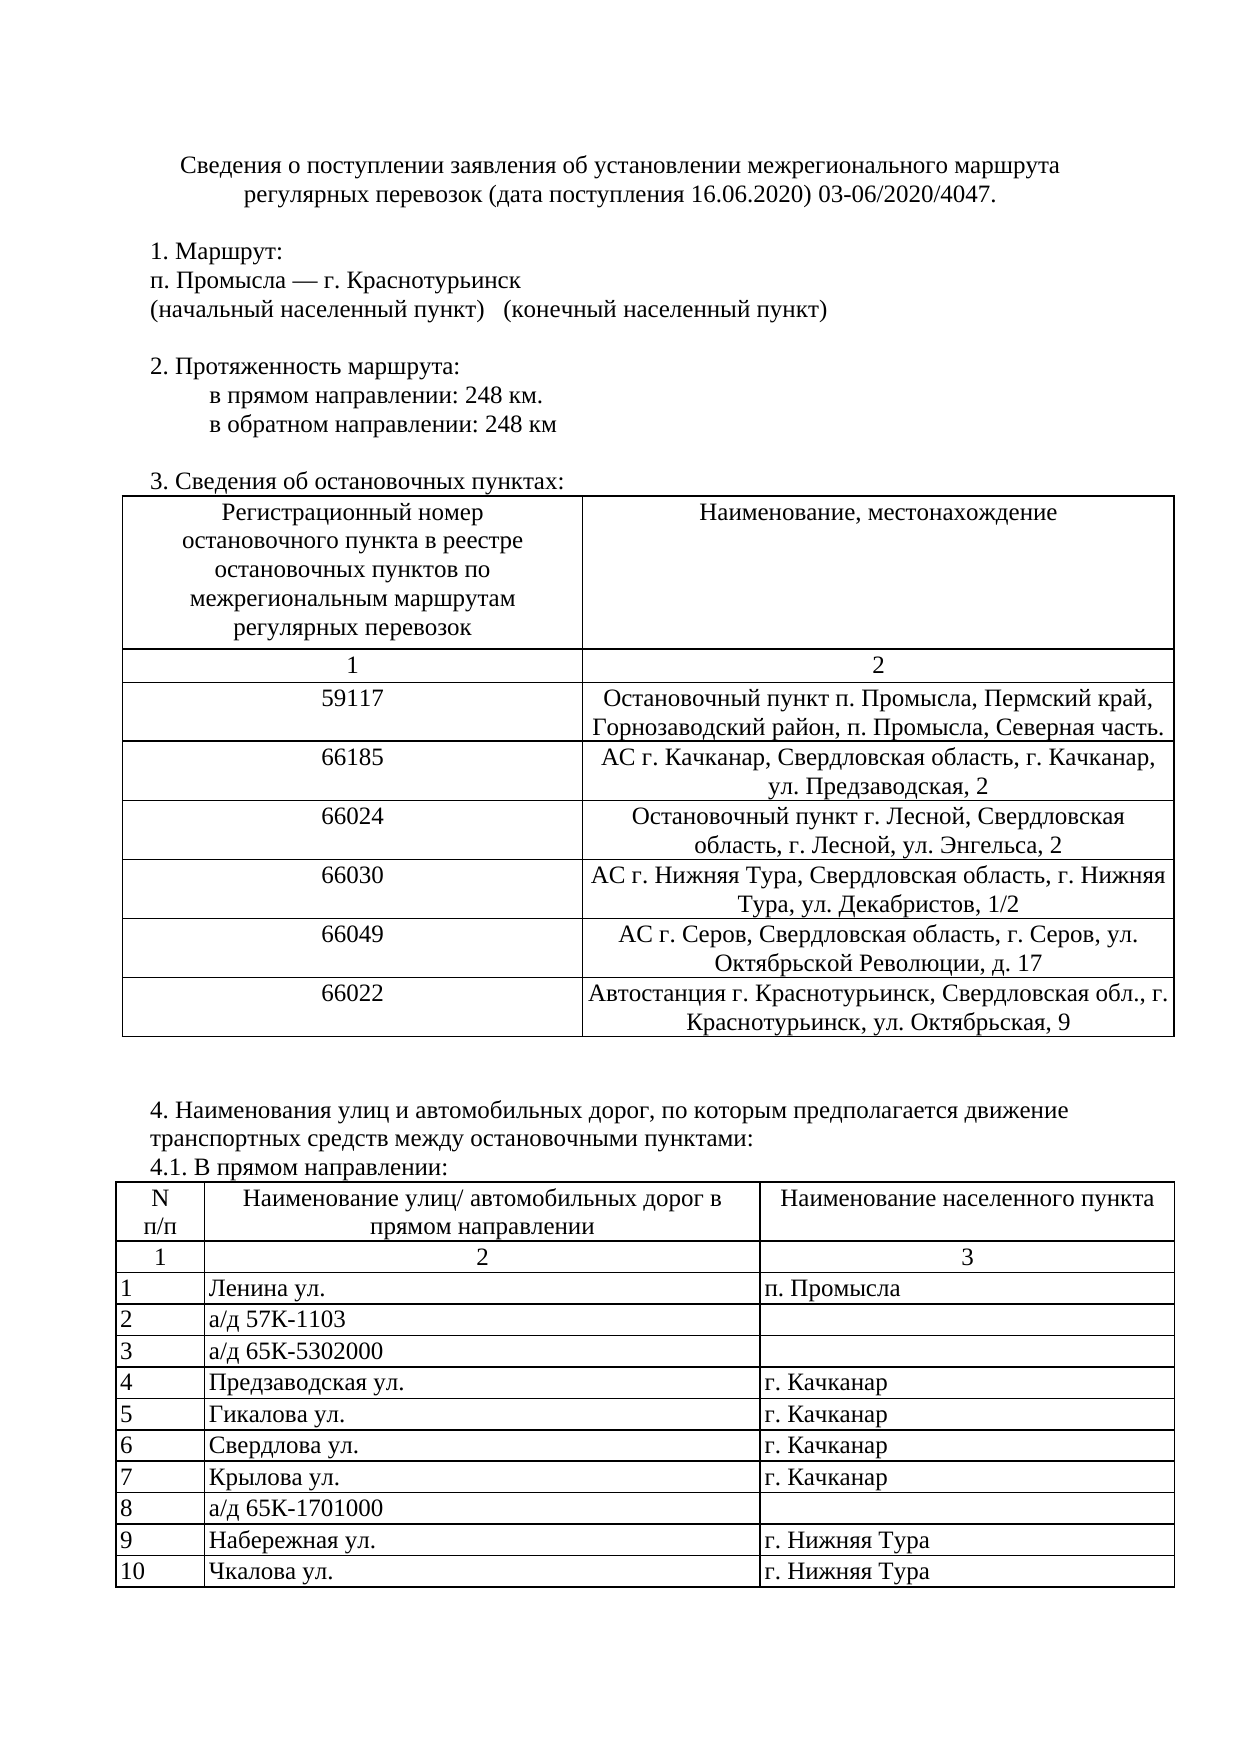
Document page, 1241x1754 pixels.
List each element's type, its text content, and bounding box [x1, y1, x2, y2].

table_cell [761, 1305, 1174, 1334]
table_cell Ленина ул. [205, 1273, 759, 1303]
text 2. Протяженность маршрута: [150, 351, 1090, 380]
table_cell АС г. Качканар, Свердловская область, г. Качканар, ул. Предзаводская, 2 [583, 742, 1173, 799]
table_cell 66049 [123, 919, 582, 977]
table_cell 10 [117, 1556, 204, 1586]
table_cell [761, 1493, 1174, 1523]
table_cell Набережная ул. [205, 1525, 759, 1555]
table_cell Чкалова ул. [205, 1556, 759, 1586]
text п. Промысла — г. Краснотурьинск [150, 265, 1090, 294]
table_header N п/п [117, 1183, 204, 1240]
table_cell 1 [123, 650, 582, 681]
text 4. Наименования улиц и автомобильных дорог, по которым предполагается движение транспортных средств между остановочными пунктами: [150, 1095, 1090, 1152]
table_cell 2 [205, 1242, 759, 1272]
table_cell 66022 [123, 978, 582, 1036]
table_cell АС г. Серов, Свердловская область, г. Серов, ул. Октябрьской Революции, д. 17 [583, 919, 1173, 977]
table_cell г. Качканар [761, 1462, 1174, 1492]
table_cell а/д 57К-1103 [205, 1305, 759, 1334]
text в прямом направлении: 248 км. [150, 380, 1090, 409]
text (начальный населенный пункт) (конечный населенный пункт) [150, 294, 1090, 322]
table_cell г. Качканар [761, 1431, 1174, 1460]
table_cell 66185 [123, 742, 582, 799]
table_header Наименование, местонахождение [583, 497, 1173, 648]
text в обратном направлении: 248 км [150, 409, 1090, 437]
text 3. Сведения об остановочных пунктах: [150, 466, 1090, 495]
table_cell п. Промысла [761, 1273, 1174, 1303]
table_header Наименование населенного пункта [761, 1183, 1174, 1240]
table_cell 2 [583, 650, 1173, 681]
text 1. Маршрут: [150, 236, 1090, 265]
table_cell [761, 1336, 1174, 1366]
table_cell 5 [117, 1399, 204, 1429]
text 4.1. В прямом направлении: [150, 1152, 1090, 1181]
table_header Наименование улиц/ автомобильных дорог в прямом направлении [205, 1183, 759, 1240]
table_cell 66024 [123, 801, 582, 858]
table_cell Свердлова ул. [205, 1431, 759, 1460]
table_cell 1 [117, 1242, 204, 1272]
table_cell Крылова ул. [205, 1462, 759, 1492]
table_cell 3 [761, 1242, 1174, 1272]
table_cell 4 [117, 1368, 204, 1397]
table_cell 3 [117, 1336, 204, 1366]
table_cell Предзаводская ул. [205, 1368, 759, 1397]
table_cell а/д 65К-5302000 [205, 1336, 759, 1366]
table_cell АС г. Нижняя Тура, Свердловская область, г. Нижняя Тура, ул. Декабристов, 1/2 [583, 860, 1173, 918]
table_cell г. Качканар [761, 1399, 1174, 1429]
table_cell 1 [117, 1273, 204, 1303]
table_cell Автостанция г. Краснотурьинск, Свердловская обл., г. Краснотурьинск, ул. Октябрьская, 9 [583, 978, 1173, 1036]
table_cell г. Нижняя Тура [761, 1525, 1174, 1555]
table_cell Остановочный пункт п. Промысла, Пермский край, Горнозаводский район, п. Промысла, Северная часть. [583, 683, 1173, 740]
table_cell а/д 65К-1701000 [205, 1493, 759, 1523]
table_cell 9 [117, 1525, 204, 1555]
table_cell 59117 [123, 683, 582, 740]
table_cell 2 [117, 1305, 204, 1334]
table_cell Остановочный пункт г. Лесной, Свердловская область, г. Лесной, ул. Энгельса, 2 [583, 801, 1173, 858]
table_cell г. Качканар [761, 1368, 1174, 1397]
table_cell 8 [117, 1493, 204, 1523]
text Сведения о поступлении заявления об установлении межрегионального маршрута регулярных перевозок (дата поступления 16.06.2020) 03-06/2020/4047. [150, 150, 1090, 207]
table_cell 6 [117, 1431, 204, 1460]
table_cell г. Нижняя Тура [761, 1556, 1174, 1586]
table_cell 7 [117, 1462, 204, 1492]
table_cell Гикалова ул. [205, 1399, 759, 1429]
table_cell 66030 [123, 860, 582, 918]
table_header Регистрационный номер остановочного пункта в реестре остановочных пунктов по межрегиональным маршрутам регулярных перевозок [123, 497, 582, 648]
